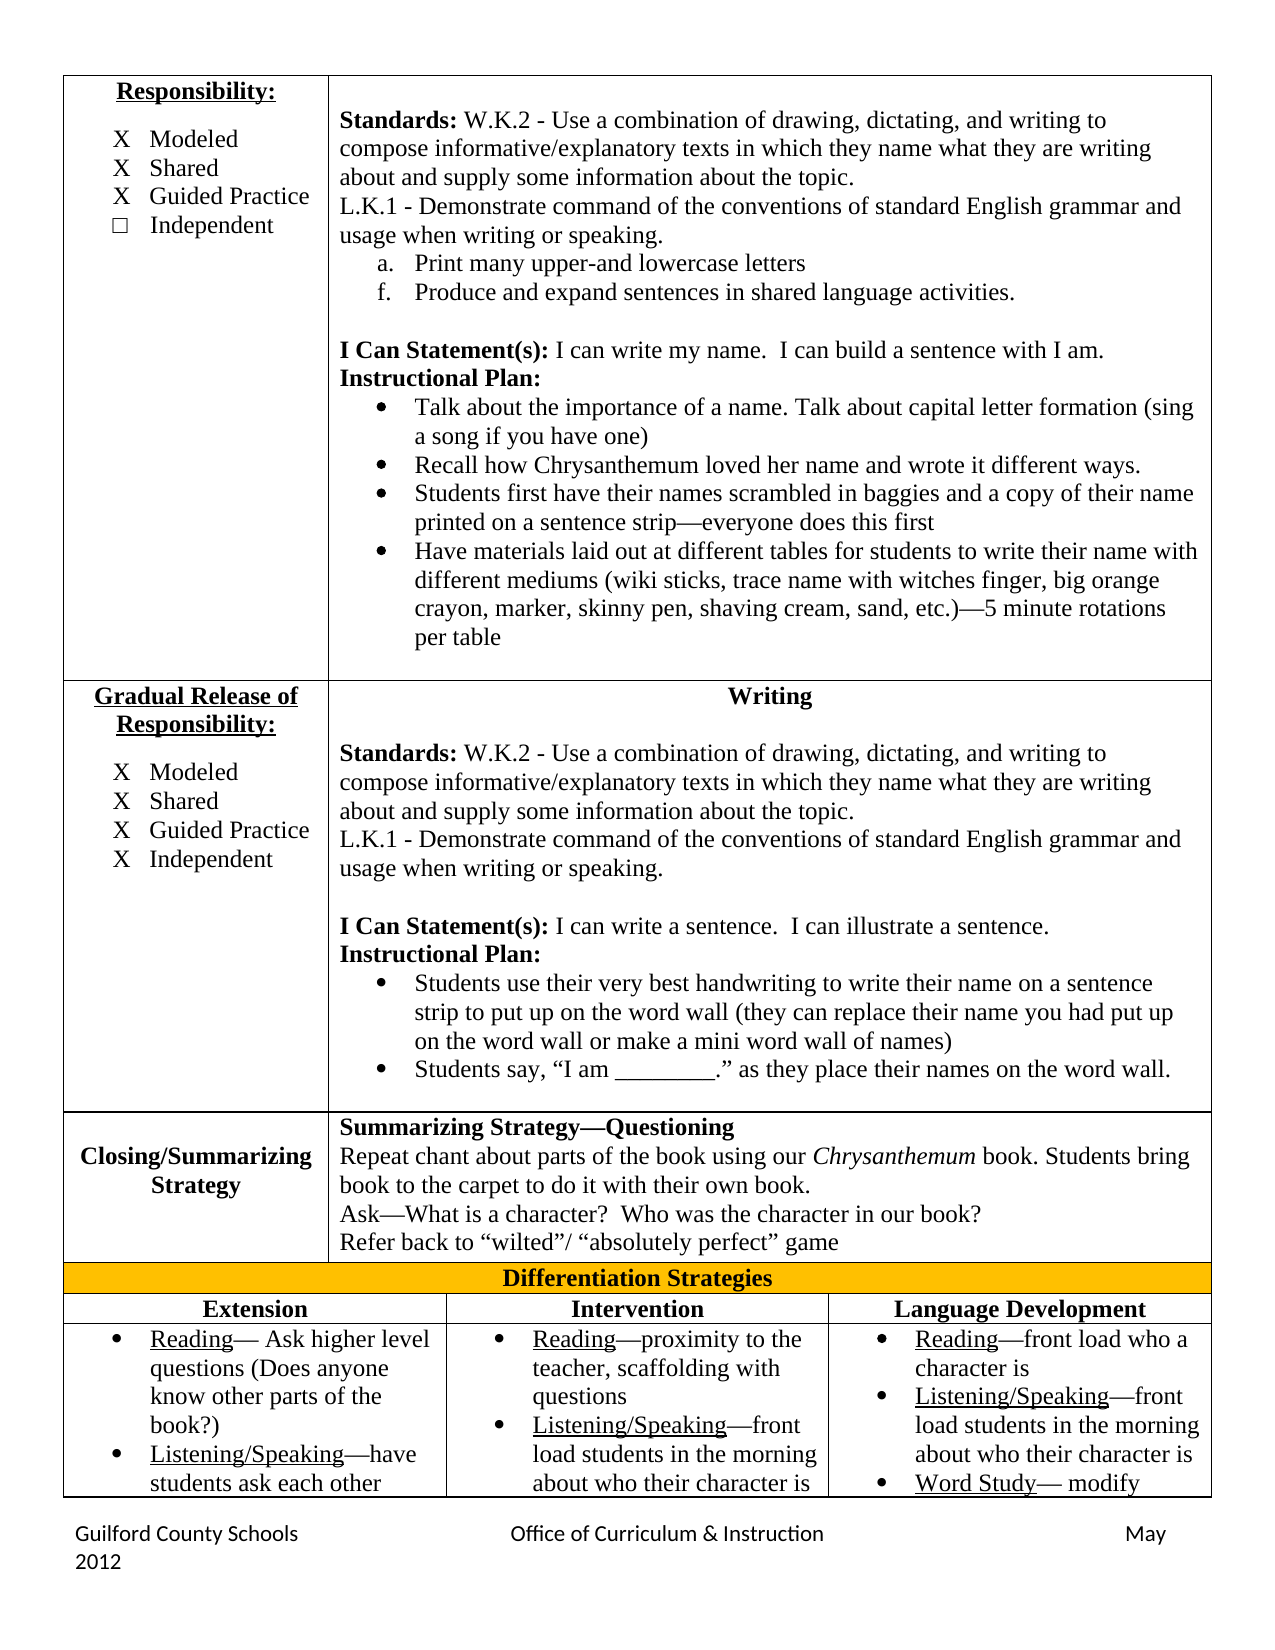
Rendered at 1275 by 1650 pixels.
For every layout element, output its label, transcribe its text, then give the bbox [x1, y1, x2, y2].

table_cell Intervention [447, 1294, 828, 1323]
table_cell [447, 1324, 828, 1496]
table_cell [64, 76, 328, 680]
table_cell Extension [64, 1294, 446, 1323]
table_cell Differentiation Strategies [64, 1263, 1211, 1293]
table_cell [329, 76, 1211, 680]
table_cell Gradual Release of Responsibility: X Modeled X Shared X Guided Practice X Independent [64, 681, 328, 1111]
table_cell Writing Standards: W.K.2 - Use a combination of drawing, dictating, and writing to compose informative/explanatory texts in which they name what they are writing about and supply some information about the topic. L.K.1 - Demonstrate command of the conventions of standard English grammar and usage when writing or speaking. I Can Statement(s): I can write a sentence. I can illustrate a sentence. Instructional Plan: Students use their very best handwriting to write their name on a sentence strip to put up on the word wall (they can replace their name you had put up on the word wall or make a mini word wall of names) Students say, “I am ________.” as they place their names on the word wall. [329, 681, 1211, 1111]
table_cell Language Development [829, 1294, 1211, 1323]
table_cell Closing/Summarizing Strategy [64, 1113, 328, 1262]
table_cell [64, 1324, 446, 1496]
table_cell Summarizing Strategy—Questioning Repeat chant about parts of the book using our Chrysanthemum book. Students bring book to the carpet to do it with their own book. Ask—What is a character? Who was the character in our book? Refer back to “wilted”/ “absolutely perfect” game [329, 1113, 1211, 1262]
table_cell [829, 1324, 1211, 1496]
